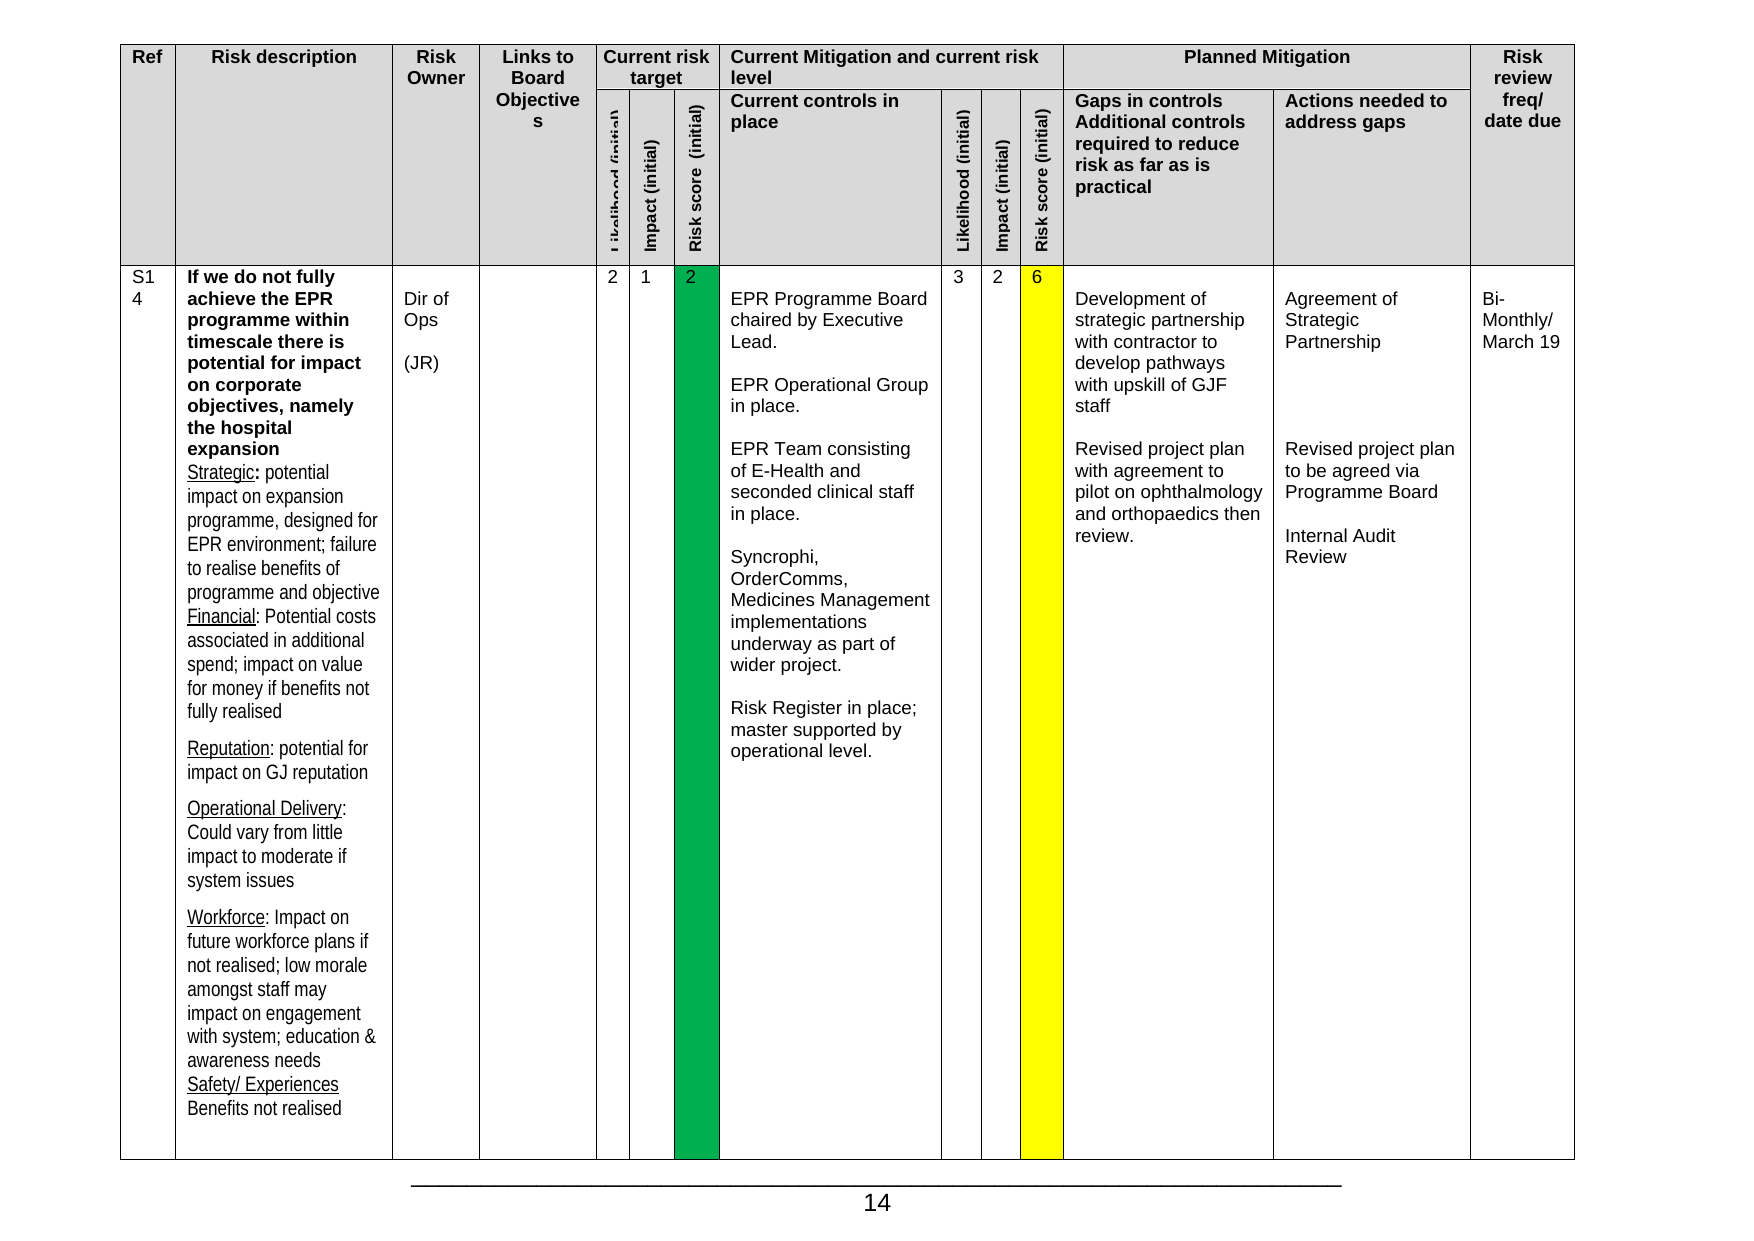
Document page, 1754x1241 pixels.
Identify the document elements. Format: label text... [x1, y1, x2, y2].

table_cell Current controls in place [720, 90, 941, 265]
table_cell S14 [121, 266, 175, 1159]
table_header Risk Owner [393, 45, 479, 265]
table_cell 2 [597, 266, 629, 1159]
table_cell 1 [630, 266, 674, 1159]
table_cell Bi-Monthly/ March 19 [1471, 266, 1574, 1159]
table_header Risk description [176, 45, 392, 265]
table_cell EPR Programme Board chaired by Executive Lead. EPR Operational Group in place. EPR Team consisting of E-Health and seconded clinical staff in place. Syncrophi, OrderComms, Medicines Management implementations underway as part of wider project. Risk Register in place; master supported by operational level. [720, 266, 941, 1159]
table_cell [480, 266, 596, 1159]
table_cell Likelihood (initial) [597, 90, 629, 265]
table_cell Likelihood (initial) [942, 90, 981, 265]
table_cell Dir of Ops (JR) [393, 266, 479, 1159]
table_cell Impact (initial) [982, 90, 1020, 265]
table_cell Actions needed to address gaps [1274, 90, 1470, 265]
table_cell Gaps in controls Additional controls required to reduce risk as far as is practical [1064, 90, 1273, 265]
table_header Links to Board Objectives [480, 45, 596, 265]
table_cell Development of strategic partnership with contractor to develop pathways with upskill of GJF staff Revised project plan with agreement to pilot on ophthalmology and orthopaedics then review. [1064, 266, 1273, 1159]
table_header Risk review freq/ date due [1471, 45, 1574, 265]
table_cell 2 [675, 266, 719, 1159]
table_cell Risk score (initial) [1021, 90, 1063, 265]
table_cell 3 [942, 266, 981, 1159]
table_cell Impact (initial) [630, 90, 674, 265]
table_cell 2 [982, 266, 1020, 1159]
table_cell Risk score (initial) [675, 90, 719, 265]
table_header Current Mitigation and current risk level [720, 45, 1063, 88]
table_cell Agreement of Strategic Partnership Revised project plan to be agreed via Programme Board Internal Audit Review [1274, 266, 1470, 1159]
table_cell If we do not fully achieve the EPR programme within timescale there is potential for impact on corporate objectives, namely the hospital expansion Strategic: potential impact on expansion programme, designed for EPR environment; failure to realise benefits of programme and objective Financial: Potential costs associated in additional spend; impact on value for money if benefits not fully realised Reputation: potential for impact on GJ reputation Operational Delivery: Could vary from little impact to moderate if system issues Workforce: Impact on future workforce plans if not realised; low morale amongst staff may impact on engagement with system; education & awareness needs Safety/ Experiences Benefits not realised [176, 266, 392, 1159]
table_header Planned Mitigation [1064, 45, 1470, 88]
table_cell 6 [1021, 266, 1063, 1159]
table_header Current risk target [597, 45, 719, 88]
table_header Ref [121, 45, 175, 265]
